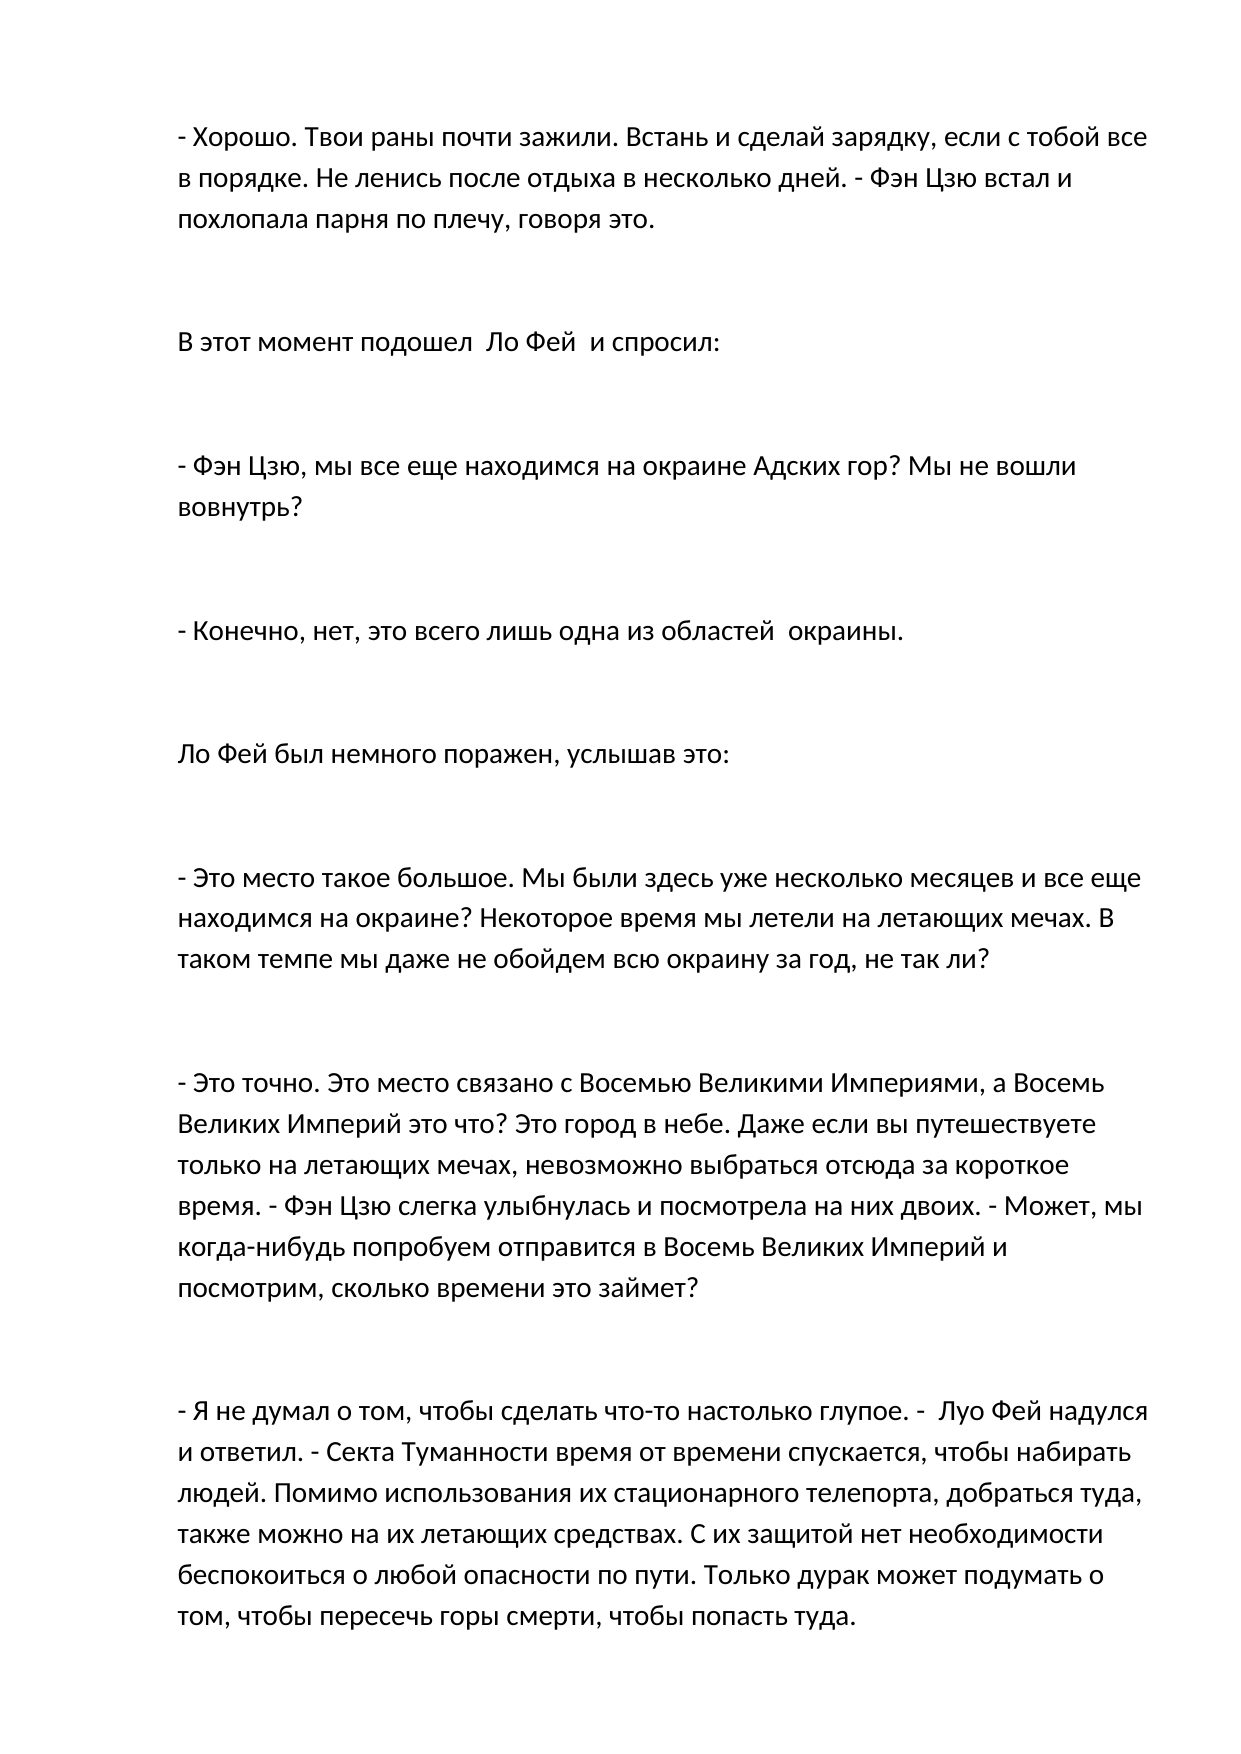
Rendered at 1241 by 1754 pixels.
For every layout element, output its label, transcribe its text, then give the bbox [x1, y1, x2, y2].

text - Конечно, нет, это всего лишь одна из областей окраины. [177, 612, 1152, 647]
text Ло Фей был немного поражен, услышав это: [177, 735, 1152, 771]
text - Фэн Цзю, мы все еще находимся на окраине Адских гор? Мы не вошли вовнутрь? [177, 447, 1152, 524]
text - Хорошо. Твои раны почти зажили. Встань и сделай зарядку, если с тобой все в порядке. Не ленись после отдыха в несколько дней. - Фэн Цзю встал и похлопала парня по плечу, говоря это. [177, 118, 1152, 236]
text - Это точно. Это место связано с Восемью Великими Империями, а Восемь Великих Империй это что? Это город в небе. Даже если вы путешествуете только на летающих мечах, невозможно выбраться отсюда за короткое время. - Фэн Цзю слегка улыбнулась и посмотрела на них двоих. - Может, мы когда-нибудь попробуем отправится в Восемь Великих Империй и посмотрим, сколько времени это займет? [177, 1064, 1152, 1304]
text - Это место такое большое. Мы были здесь уже несколько месяцев и все еще находимся на окраине? Некоторое время мы летели на летающих мечах. В таком темпе мы даже не обойдем всю окраину за год, не так ли? [177, 859, 1152, 976]
text - Я не думал о том, чтобы сделать что-то настолько глупое. - Луо Фей надулся и ответил. - Секта Туманности время от времени спускается, чтобы набирать людей. Помимо использования их стационарного телепорта, добраться туда, также можно на их летающих средствах. С их защитой нет необходимости беспокоиться о любой опасности по пути. Только дурак может подумать о том, чтобы пересечь горы смерти, чтобы попасть туда. [177, 1392, 1152, 1633]
text В этот момент подошел Ло Фей и спросил: [177, 323, 1152, 359]
